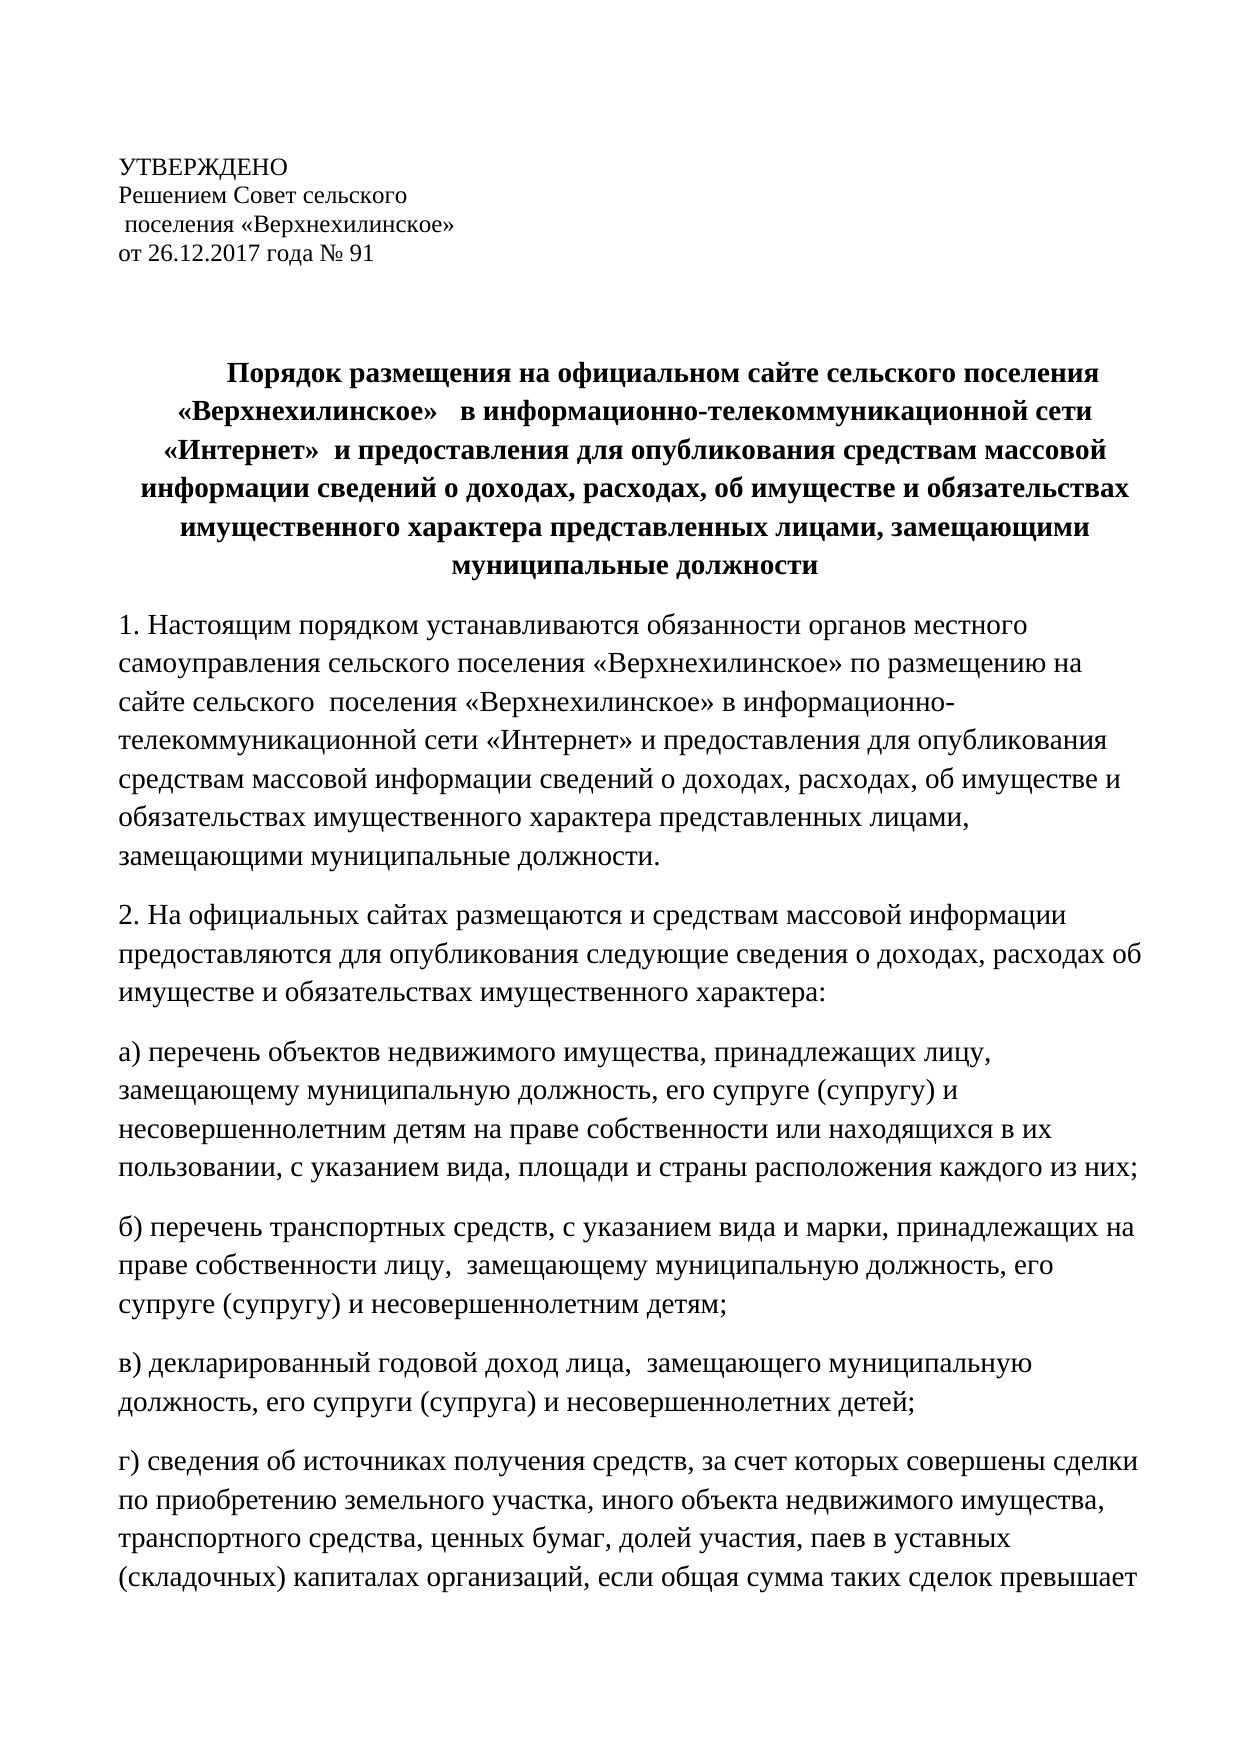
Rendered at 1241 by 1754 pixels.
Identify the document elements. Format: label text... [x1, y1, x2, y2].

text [118, 1443, 1152, 1592]
text б) перечень транспортных средств, с указанием вида и марки, принадлежащих на праве собственности лицу, замещающему муниципальную должность, его супруге (супругу) и несовершеннолетним детям; [118, 1209, 1152, 1319]
text а) перечень объектов недвижимого имущества, принадлежащих лицу, замещающему муниципальную должность, его супруге (супругу) и несовершеннолетним детям на праве собственности или находящихся в их пользовании, с указанием вида, площади и страны расположения каждого из них; [118, 1034, 1152, 1183]
text в) декларированный годовой доход лица, замещающего муниципальную должность, его супруги (супруга) и несовершеннолетних детей; [118, 1345, 1152, 1417]
text поселения «Верхнехилинское» [118, 209, 1152, 238]
text от 26.12.2017 года № 91 [118, 238, 1152, 267]
text Решением Совет сельского [118, 180, 1152, 209]
text 1. Настоящим порядком устанавливаются обязанности органов местного самоуправления сельского поселения «Верхнехилинское» по размещению на сайте сельского поселения «Верхнехилинское» в информационно-телекоммуникационной сети «Интернет» и предоставления для опубликования средствам массовой информации сведений о доходах, расходах, об имуществе и обязательствах имущественного характера представленных лицами, замещающими муниципальные должности. [118, 607, 1152, 872]
text УТВЕРЖДЕНО [118, 152, 1152, 180]
text 2. На официальных сайтах размещаются и средствам массовой информации предоставляются для опубликования следующие сведения о доходах, расходах об имуществе и обязательствах имущественного характера: [118, 897, 1152, 1008]
text Порядок размещения на официальном сайте сельского поселения «Верхнехилинское» в информационно-телекоммуникационной сети «Интернет» и предоставления для опубликования средствам массовой информации сведений о доходах, расходах, об имуществе и обязательствах имущественного характера представленных лицами, замещающими муниципальные должности [118, 355, 1152, 581]
